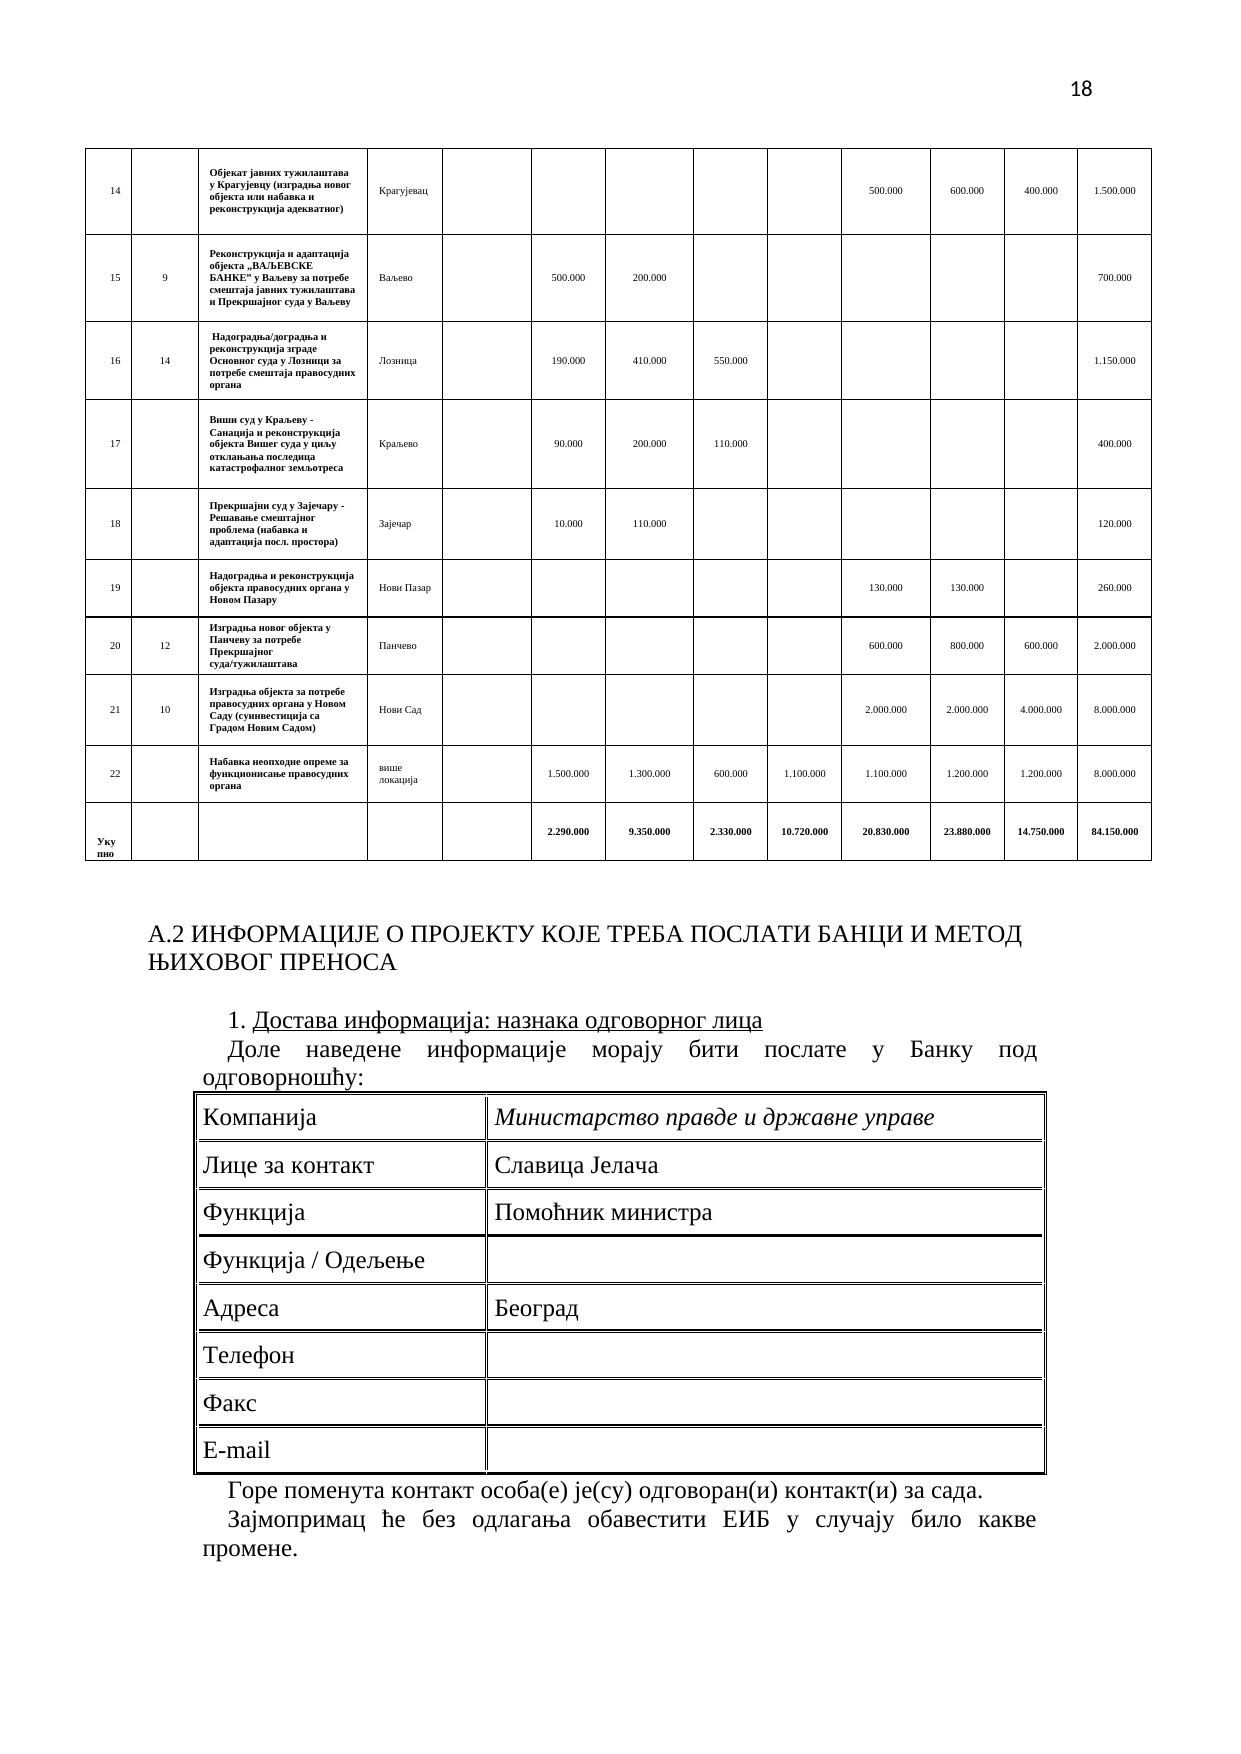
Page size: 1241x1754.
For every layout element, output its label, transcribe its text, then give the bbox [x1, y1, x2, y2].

table_cell Функција / Одељење [197, 1234, 485, 1282]
table_cell 1.100.000 [768, 746, 841, 802]
table_cell 1.500.000 [1078, 149, 1151, 233]
table_cell 20.830.000 [842, 803, 930, 860]
table_cell [443, 560, 531, 616]
table_cell [443, 322, 531, 399]
table_cell [842, 235, 930, 321]
table_cell Прекршајни суд у Зајечару - Решавање смештајног проблема (набавка и адаптација посл. простора) [199, 489, 367, 558]
table_cell 600.000 [931, 149, 1004, 233]
table_cell 130.000 [842, 560, 930, 616]
table_cell 2.290.000 [532, 803, 605, 860]
table_cell Краљево [368, 400, 442, 488]
table_cell [368, 803, 442, 860]
table_cell [842, 322, 930, 399]
table_cell [768, 235, 841, 321]
table_cell E-mail [197, 1424, 487, 1472]
table_cell [931, 322, 1004, 399]
table_cell [842, 400, 930, 488]
table_cell 84.150.000 [1078, 803, 1151, 860]
table_cell [606, 560, 693, 616]
table_cell Славица Јелача [487, 1139, 1045, 1186]
text Горе поменута контакт особа(е) је(су) одговоран(и) контакт(и) за сада. [202, 1475, 1038, 1504]
table_cell 200.000 [606, 400, 693, 488]
table_cell [694, 560, 767, 616]
text Зајмопримац ће без одлагања обавестити ЕИБ у случају било какве промене. [202, 1504, 1038, 1561]
table_cell 14 [132, 322, 198, 399]
table_cell Реконструкција и адаптација објекта „ВАЉЕВСКЕ БАНКЕ” у Ваљеву за потребе смештаја јавних тужилаштава и Прекршајног суда у Ваљеву [199, 235, 367, 321]
table_cell 20 [86, 618, 131, 674]
table_cell 700.000 [1078, 235, 1151, 321]
table_cell 200.000 [606, 235, 693, 321]
table_cell Лице за контакт [195, 1139, 487, 1186]
table_cell Адреса [195, 1282, 487, 1329]
table_cell 12 [132, 618, 198, 674]
table_cell [487, 1377, 1045, 1424]
table_cell Телефон [197, 1329, 485, 1377]
table_cell 1.100.000 [842, 746, 930, 802]
table_cell [532, 149, 605, 233]
table_cell 90.000 [532, 400, 605, 488]
table_cell 110.000 [606, 489, 693, 558]
table_cell [842, 489, 930, 558]
table_cell 400.000 [1078, 400, 1151, 488]
table_cell 2.330.000 [694, 803, 767, 860]
table_cell [768, 149, 841, 233]
table_cell [694, 618, 767, 674]
table_cell 15 [86, 235, 131, 321]
table_cell [443, 675, 531, 744]
table_cell [132, 746, 198, 802]
table_cell 18 [86, 489, 131, 558]
table_cell Лозница [368, 322, 442, 399]
table_header Компанија [197, 1095, 487, 1139]
table_cell [199, 803, 367, 860]
table_cell [694, 149, 767, 233]
table_cell 17 [86, 400, 131, 488]
table_cell [768, 400, 841, 488]
table_cell 10.720.000 [768, 803, 841, 860]
table_cell [694, 675, 767, 744]
table_cell Изградња новог објекта у Панчеву за потребе Прекршајног суда/тужилаштава [199, 618, 367, 674]
table_cell Набавка неопходне опреме за функционисање правосудних органа [199, 746, 367, 802]
table_cell више локација [368, 746, 442, 802]
table_cell Изградња објекта за потребе правосудних органа у Новом Саду (суинвестиција са Градом Новим Садом) [199, 675, 367, 744]
table_header Министарство правде и државне управе [487, 1095, 1044, 1139]
table_cell Објекат јавних тужилаштава у Крагујевцу (изградња новог објекта или набавка и реконструкција адекватног) [199, 149, 367, 233]
table_cell 14.750.000 [1005, 803, 1077, 860]
table_cell Панчево [368, 618, 442, 674]
table_cell [768, 489, 841, 558]
table_cell 550.000 [694, 322, 767, 399]
table_cell 4.000.000 [1005, 675, 1077, 744]
table_cell Укупно [86, 803, 131, 860]
table_cell [768, 322, 841, 399]
table_cell [443, 235, 531, 321]
table_cell [768, 560, 841, 616]
table_cell 8.000.000 [1078, 746, 1151, 802]
table_cell 23.880.000 [931, 803, 1004, 860]
table_cell 1.500.000 [532, 746, 605, 802]
text A.2 ИНФОРМАЦИЈЕ О ПРОЈЕКТУ КОЈЕ ТРЕБА ПОСЛАТИ БАНЦИ И МЕТОД ЊИХОВОГ ПРЕНОСА [148, 919, 1093, 976]
table_cell 600.000 [694, 746, 767, 802]
table_cell 1.150.000 [1078, 322, 1151, 399]
table_cell 1.200.000 [1005, 746, 1077, 802]
table_cell [443, 746, 531, 802]
table_cell Помоћник министра [488, 1186, 1044, 1234]
table_cell [443, 400, 531, 488]
table_cell [1005, 322, 1077, 399]
table_cell 8.000.000 [1078, 675, 1151, 744]
table_cell Функција [197, 1186, 485, 1234]
table_cell [694, 235, 767, 321]
table_cell [931, 489, 1004, 558]
table_cell [694, 489, 767, 558]
table_cell [768, 675, 841, 744]
table_cell [132, 560, 198, 616]
table_cell 190.000 [532, 322, 605, 399]
table_cell [487, 1424, 1044, 1472]
table_cell Ваљево [368, 235, 442, 321]
table_cell 120.000 [1078, 489, 1151, 558]
table_cell [931, 235, 1004, 321]
table_cell 600.000 [1005, 618, 1077, 674]
table_cell 130.000 [931, 560, 1004, 616]
table_cell [1005, 489, 1077, 558]
table_cell 400.000 [1005, 149, 1077, 233]
table_cell 1.300.000 [606, 746, 693, 802]
table_cell [132, 803, 198, 860]
text 1. Достава информација: назнака одговорног лица [202, 1005, 1038, 1034]
table_cell 1.200.000 [931, 746, 1004, 802]
table_cell 800.000 [931, 618, 1004, 674]
table_cell 19 [86, 560, 131, 616]
table_cell [443, 803, 531, 860]
table_cell [132, 400, 198, 488]
table_cell 110.000 [694, 400, 767, 488]
table_cell Зајечар [368, 489, 442, 558]
table_cell 500.000 [842, 149, 930, 233]
table_cell [532, 618, 605, 674]
table_cell 14 [86, 149, 131, 233]
table_cell [768, 618, 841, 674]
table_cell [132, 489, 198, 558]
table_cell [532, 675, 605, 744]
table_cell Виши суд у Краљеву - Санација и реконструкција објекта Вишег суда у циљу отклањања последица катастрофалног земљотреса [199, 400, 367, 488]
table_cell Надоградња/доградња и реконструкција зграде Основног суда у Лозници за потребе смештаја правосудних органа [199, 322, 367, 399]
table_cell Београд [487, 1282, 1045, 1329]
table_cell 16 [86, 322, 131, 399]
table_cell Факс [195, 1377, 487, 1424]
table_cell 260.000 [1078, 560, 1151, 616]
table_cell [443, 618, 531, 674]
table_cell [443, 149, 531, 233]
table_cell [606, 618, 693, 674]
table_cell 500.000 [532, 235, 605, 321]
table_cell 2.000.000 [931, 675, 1004, 744]
table_cell Нови Пазар [368, 560, 442, 616]
table_cell 600.000 [842, 618, 930, 674]
table_cell [532, 560, 605, 616]
table_cell 10.000 [532, 489, 605, 558]
table_cell [443, 489, 531, 558]
table_cell Надоградња и реконструкција објекта правосудних органа у Новом Пазару [199, 560, 367, 616]
table_cell [606, 149, 693, 233]
table_cell [488, 1329, 1044, 1377]
table_cell 2.000.000 [1078, 618, 1151, 674]
table_cell 10 [132, 675, 198, 744]
table_cell Крагујевац [368, 149, 442, 233]
table_cell 9.350.000 [606, 803, 693, 860]
table_cell 410.000 [606, 322, 693, 399]
table_cell 22 [86, 746, 131, 802]
table_cell [1005, 400, 1077, 488]
table_cell 9 [132, 235, 198, 321]
table_cell Нови Сад [368, 675, 442, 744]
table_cell [1005, 560, 1077, 616]
text Доле наведене информације морају бити послате у Банку под одговорношћу: [202, 1034, 1038, 1091]
table_cell [606, 675, 693, 744]
table_cell 2.000.000 [842, 675, 930, 744]
table_cell [1005, 235, 1077, 321]
table_cell [488, 1234, 1044, 1282]
table_cell 21 [86, 675, 131, 744]
table_cell [931, 400, 1004, 488]
table_cell [132, 149, 198, 233]
